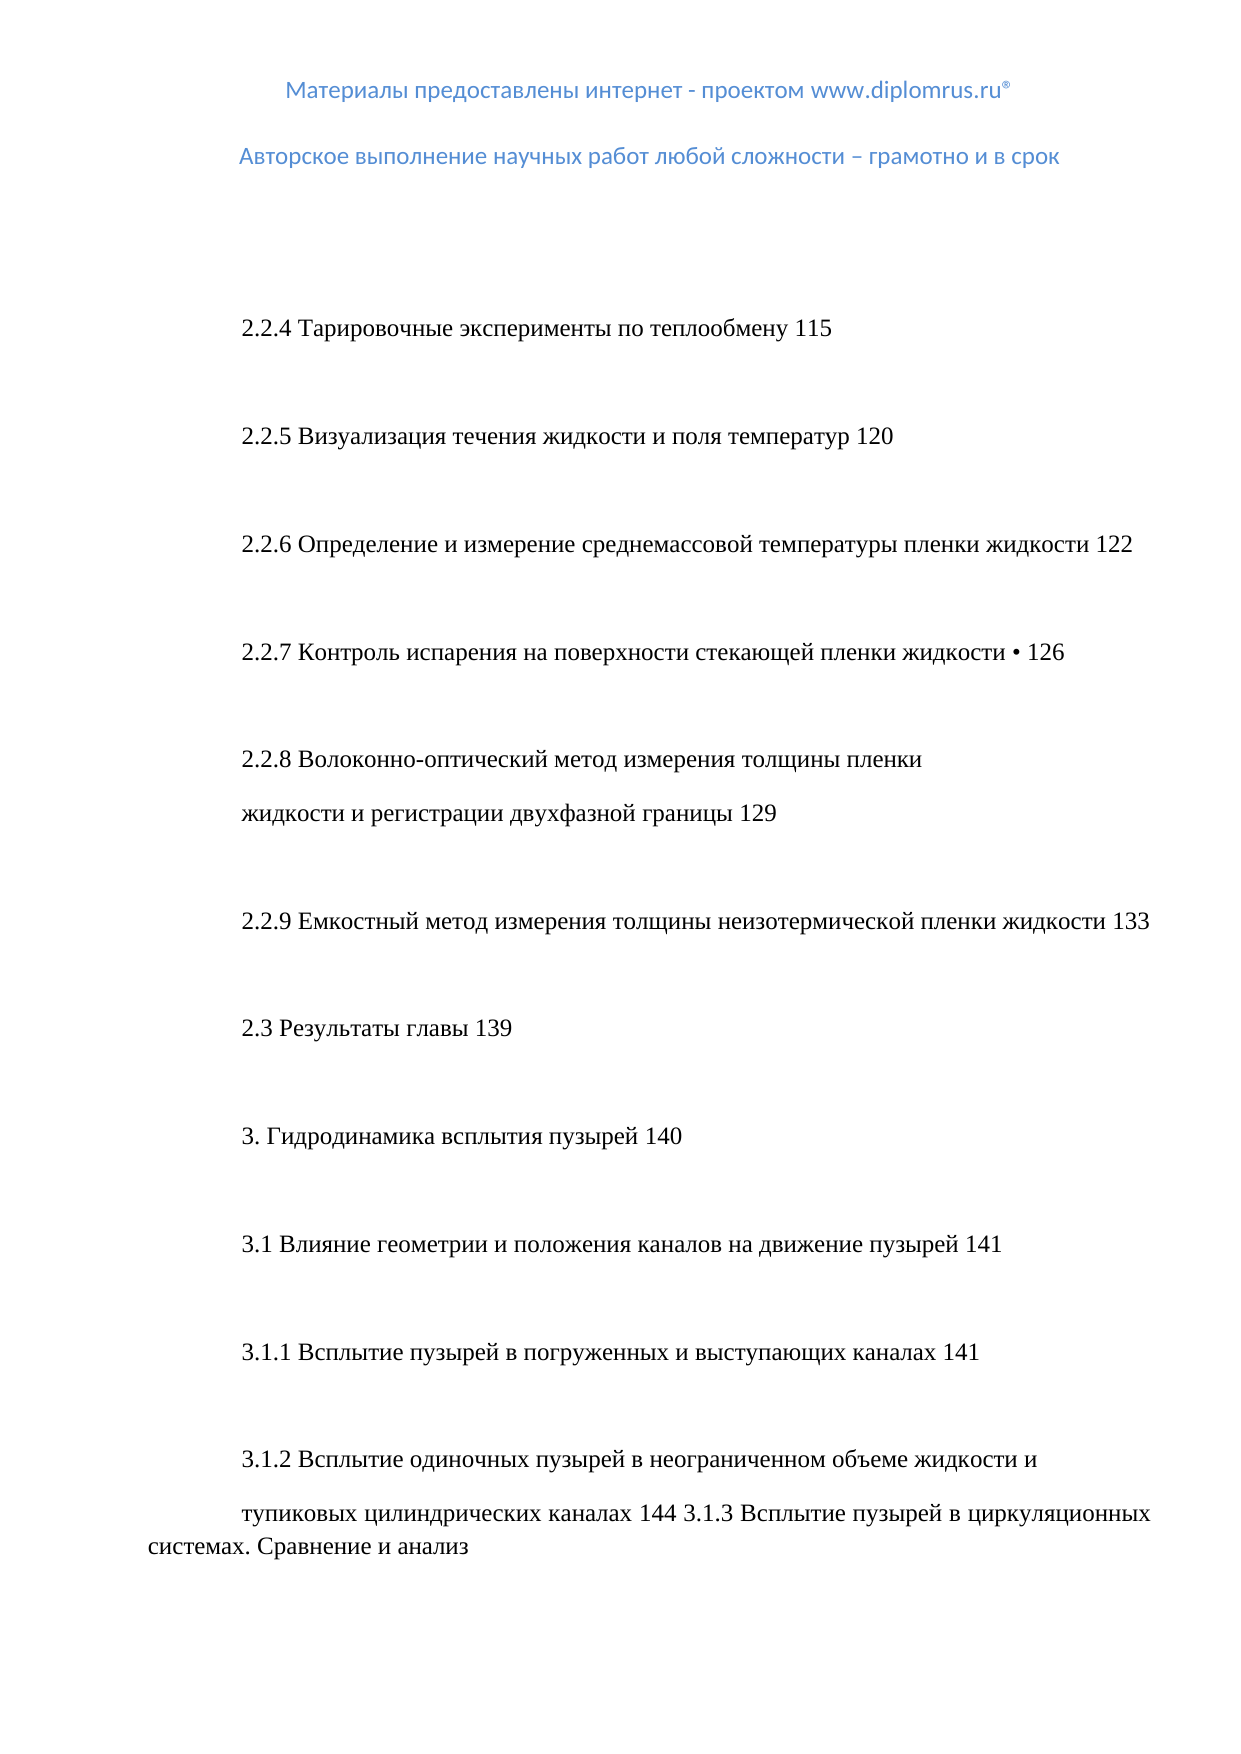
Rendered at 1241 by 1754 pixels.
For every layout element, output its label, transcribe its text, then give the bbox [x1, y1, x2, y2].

text 2.2.6 Определение и измерение среднемассовой температуры пленки жидкости 122 [148, 529, 1152, 558]
text 2.2.9 Емкостный метод измерения толщины неизотермической пленки жидкости 133 [148, 906, 1152, 934]
text жидкости и регистрации двухфазной границы 129 [148, 798, 1152, 827]
text 2.2.5 Визуализация течения жидкости и поля температур 120 [148, 421, 1152, 450]
text 2.2.7 Контроль испарения на поверхности стекающей пленки жидкости • 126 [148, 637, 1152, 665]
text 2.2.8 Волоконно-оптический метод измерения толщины пленки [148, 744, 1152, 773]
text 3.1 Влияние геометрии и положения каналов на движение пузырей 141 [148, 1229, 1152, 1258]
text 3.1.1 Всплытие пузырей в погруженных и выступающих каналах 141 [148, 1337, 1152, 1365]
text 3. Гидродинамика всплытия пузырей 140 [148, 1121, 1152, 1150]
text 3.1.2 Всплытие одиночных пузырей в неограниченном объеме жидкости и [148, 1444, 1152, 1473]
text 2.3 Результаты главы 139 [148, 1013, 1152, 1042]
text тупиковых цилиндрических каналах 144 3.1.3 Всплытие пузырей в циркуляционных системах. Сравнение и анализ [148, 1498, 1152, 1560]
text 2.2.4 Тарировочные эксперименты по теплообмену 115 [148, 313, 1152, 342]
